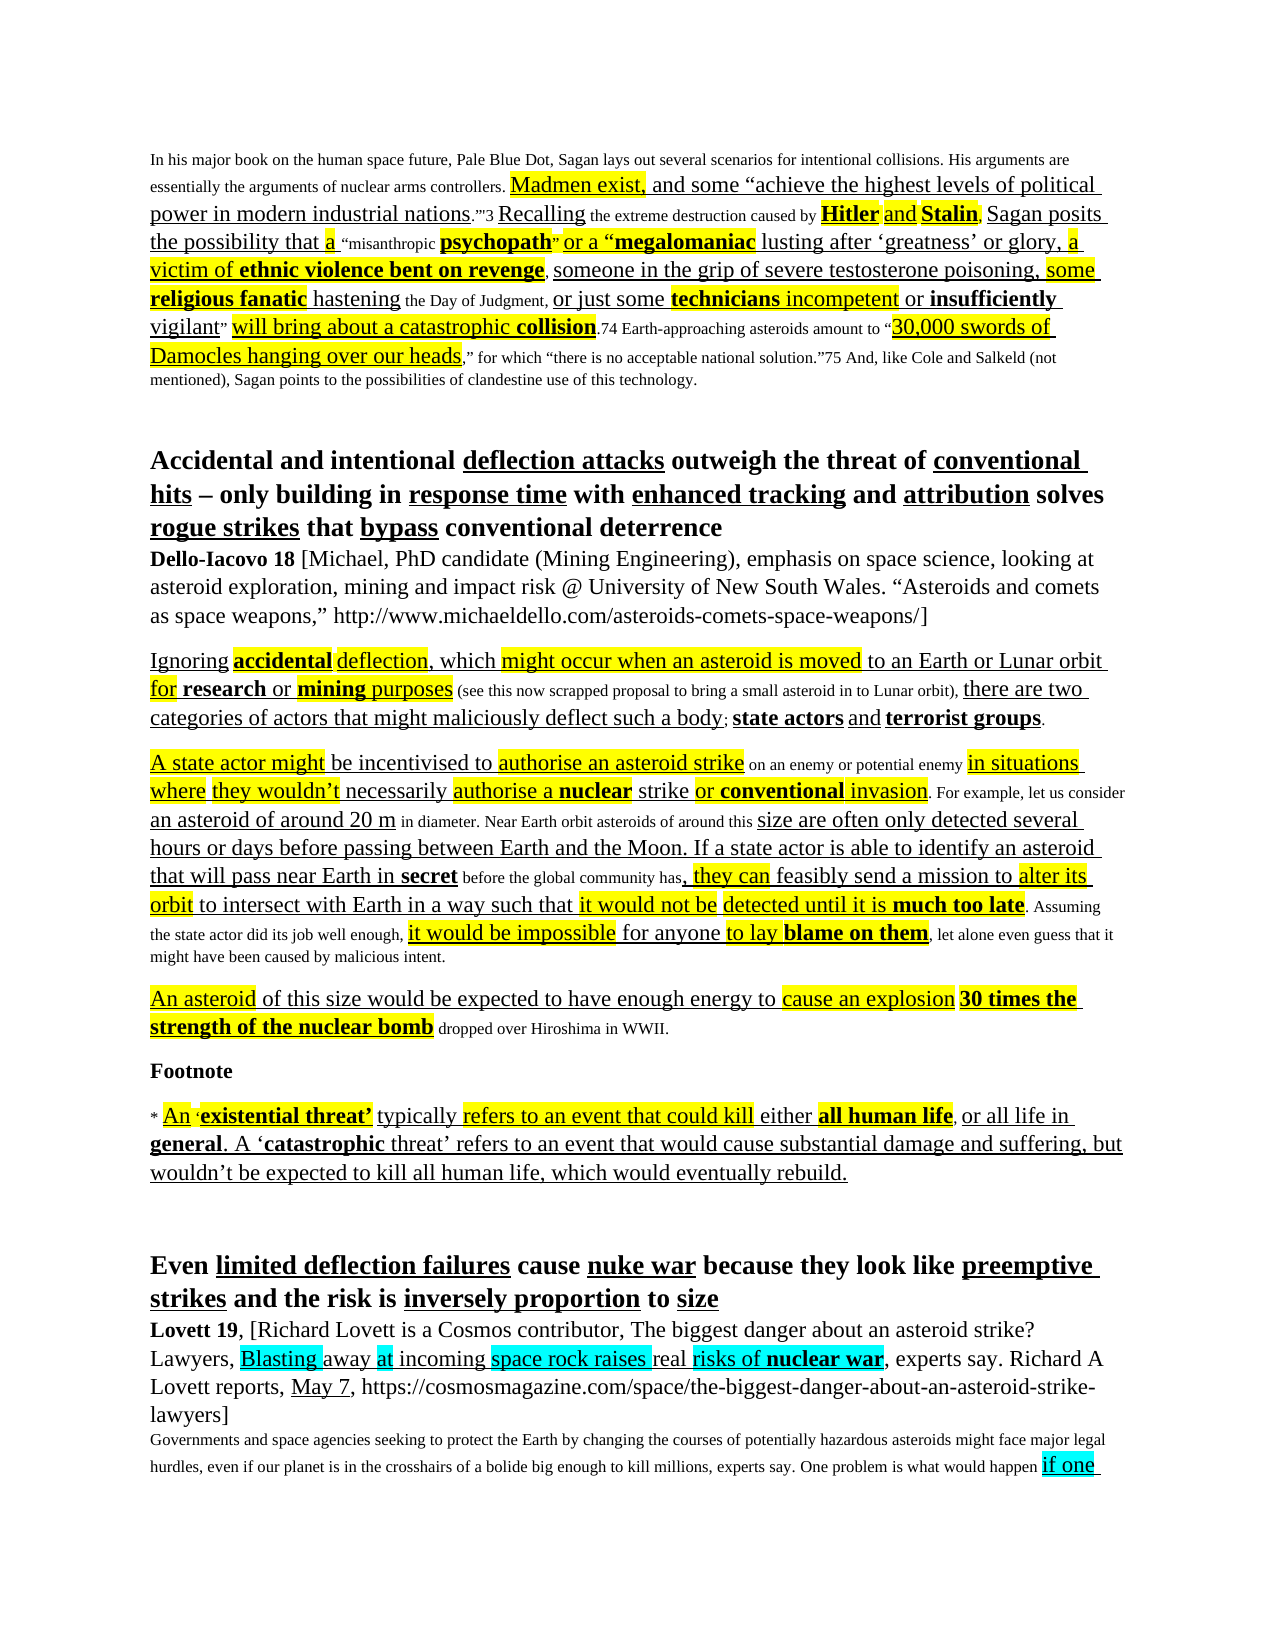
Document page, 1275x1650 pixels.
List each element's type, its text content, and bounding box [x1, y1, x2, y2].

subtitle Accidental and intentional deflection attacks outweigh the threat of conventional hits – only building in response time with enhanced tracking and attribution solves rogue strikes that bypass conventional deterrence [150, 444, 1125, 542]
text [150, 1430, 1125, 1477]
subtitle Even limited deflection failures cause nuke war because they look like preemptive strikes and the risk is inversely proportion to size [150, 1249, 1125, 1314]
text In his major book on the human space future, Pale Blue Dot, Sagan lays out several scenarios for intentional collisions. His arguments are essentially the arguments of nuclear arms controllers. Madmen exist, and some “achieve the highest levels of political power in modern industrial nations.”'3 Recalling the extreme destruction caused by Hitler and Stalin, Sagan posits the possibility that a “misanthropic psychopath” or a “megalomaniac lusting after ‘greatness’ or glory, a victim of ethnic violence bent on revenge, someone in the grip of severe testosterone poisoning, some religious fanatic hastening the Day of Judgment, or just some technicians incompetent or insufficiently vigilant” will bring about a catastrophic collision.74 Earth-approaching asteroids amount to “30,000 swords of Damocles hanging over our heads,” for which “there is no acceptable national solution.”75 And, like Cole and Salkeld (not mentioned), Sagan points to the possibilities of clandestine use of this technology. [150, 150, 1125, 389]
text Ignoring accidental deflection, which might occur when an asteroid is moved to an Earth or Lunar orbit for research or mining purposes (see this now scrapped proposal to bring a small asteroid in to Lunar orbit), there are two categories of actors that might maliciously deflect such a body; state actors and terrorist groups. [150, 647, 1125, 730]
text A state actor might be incentivised to authorise an asteroid strike on an enemy or potential enemy in situations where they wouldn’t necessarily authorise a nuclear strike or conventional invasion. For example, let us consider an asteroid of around 20 m in diameter. Near Earth orbit asteroids of around this size are often only detected several hours or days before passing between Earth and the Moon. If a state actor is able to identify an asteroid that will pass near Earth in secret before the global community has, they can feasibly send a mission to alter its orbit to intersect with Earth in a way such that it would not be detected until it is much too late. Assuming the state actor did its job well enough, it would be impossible for anyone to lay blame on them, let alone even guess that it might have been caused by malicious intent. [150, 749, 1125, 966]
text Lovett 19, [Richard Lovett is a Cosmos contributor, The biggest danger about an asteroid strike? Lawyers, Blasting away at incoming space rock raises real risks of nuclear war, experts say. Richard A Lovett reports, May 7, https://cosmosmagazine.com/space/the-biggest-danger-about-an-asteroid-strike-lawyers] [150, 1316, 1125, 1428]
text Dello-Iacovo 18 [Michael, PhD candidate (Mining Engineering), emphasis on space science, looking at asteroid exploration, mining and impact risk @ University of New South Wales. “Asteroids and comets as space weapons,” http://www.michaeldello.com/asteroids-comets-space-weapons/] [150, 545, 1125, 628]
text * An ‘existential threat’ typically refers to an event that could kill either all human life, or all life in general. A ‘catastrophic threat’ refers to an event that would cause substantial damage and suffering, but wouldn’t be expected to kill all human life, which would eventually rebuild. [150, 1102, 1125, 1185]
text An asteroid of this size would be expected to have enough energy to cause an explosion 30 times the strength of the nuclear bomb dropped over Hiroshima in WWII. [150, 984, 1125, 1039]
text Footnote [150, 1058, 1125, 1083]
